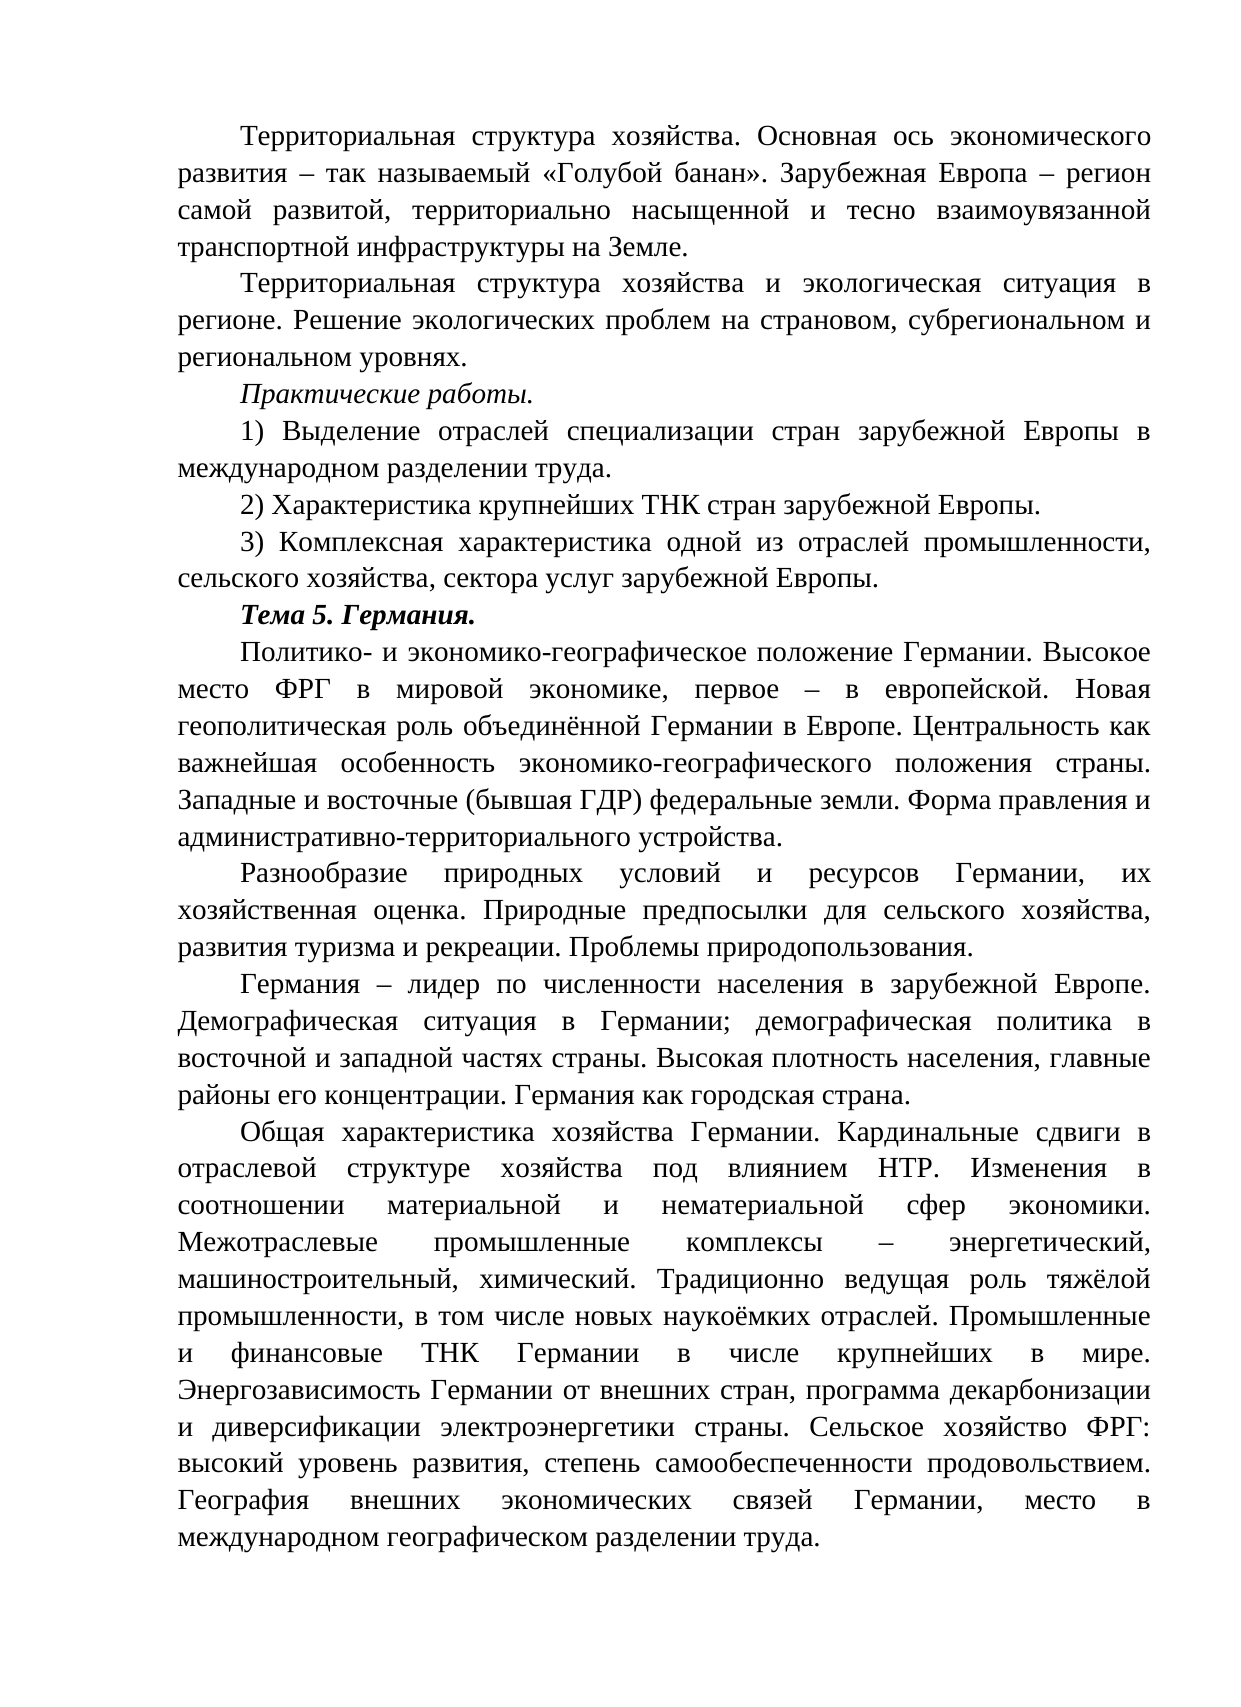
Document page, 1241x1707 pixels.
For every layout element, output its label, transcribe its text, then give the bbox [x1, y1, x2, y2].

text Разнообразие природных условий и ресурсов Германии, их хозяйственная оценка. Природные предпосылки для сельского хозяйства, развития туризма и рекреации. Проблемы природопользования. [177, 856, 1152, 963]
text 3) Комплексная характеристика одной из отраслей промышленности, сельского хозяйства, сектора услуг зарубежной Европы. [177, 524, 1152, 594]
text Территориальная структура хозяйства. Основная ось экономического развития – так называемый «Голубой банан». Зарубежная Европа – регион самой развитой, территориально насыщенной и тесно взаимоувязанной транспортной инфраструктуры на Земле. [177, 118, 1152, 262]
text Политико- и экономико-географическое положение Германии. Высокое место ФРГ в мировой экономике, первое – в европейской. Новая геополитическая роль объединённой Германии в Европе. Центральность как важнейшая особенность экономико-географического положения страны. Западные и восточные (бывшая ГДР) федеральные земли. Форма правления и административно-территориального устройства. [177, 634, 1152, 852]
text 2) Характеристика крупнейших ТНК стран зарубежной Европы. [177, 487, 1152, 520]
text Тема 5. Германия. [177, 597, 1152, 631]
text 1) Выделение отраслей специализации стран зарубежной Европы в международном разделении труда. [177, 413, 1152, 483]
text Практические работы. [177, 376, 1152, 410]
text Общая характеристика хозяйства Германии. Кардинальные сдвиги в отраслевой структуре хозяйства под влиянием НТР. Изменения в соотношении материальной и нематериальной сфер экономики. Межотраслевые промышленные комплексы – энергетический, машиностроительный, химический. Традиционно ведущая роль тяжёлой промышленности, в том числе новых наукоёмких отраслей. Промышленные и финансовые ТНК Германии в числе крупнейших в мире. Энергозависимость Германии от внешних стран, программа декарбонизации и диверсификации электроэнергетики страны. Сельское хозяйство ФРГ: высокий уровень развития, степень самообеспеченности продовольствием. География внешних экономических связей Германии, место в международном географическом разделении труда. [177, 1114, 1152, 1553]
text Германия – лидер по численности населения в зарубежной Европе. Демографическая ситуация в Германии; демографическая политика в восточной и западной частях страны. Высокая плотность населения, главные районы его концентрации. Германия как городская страна. [177, 966, 1152, 1110]
text Территориальная структура хозяйства и экологическая ситуация в регионе. Решение экологических проблем на страновом, субрегиональном и региональном уровнях. [177, 266, 1152, 373]
